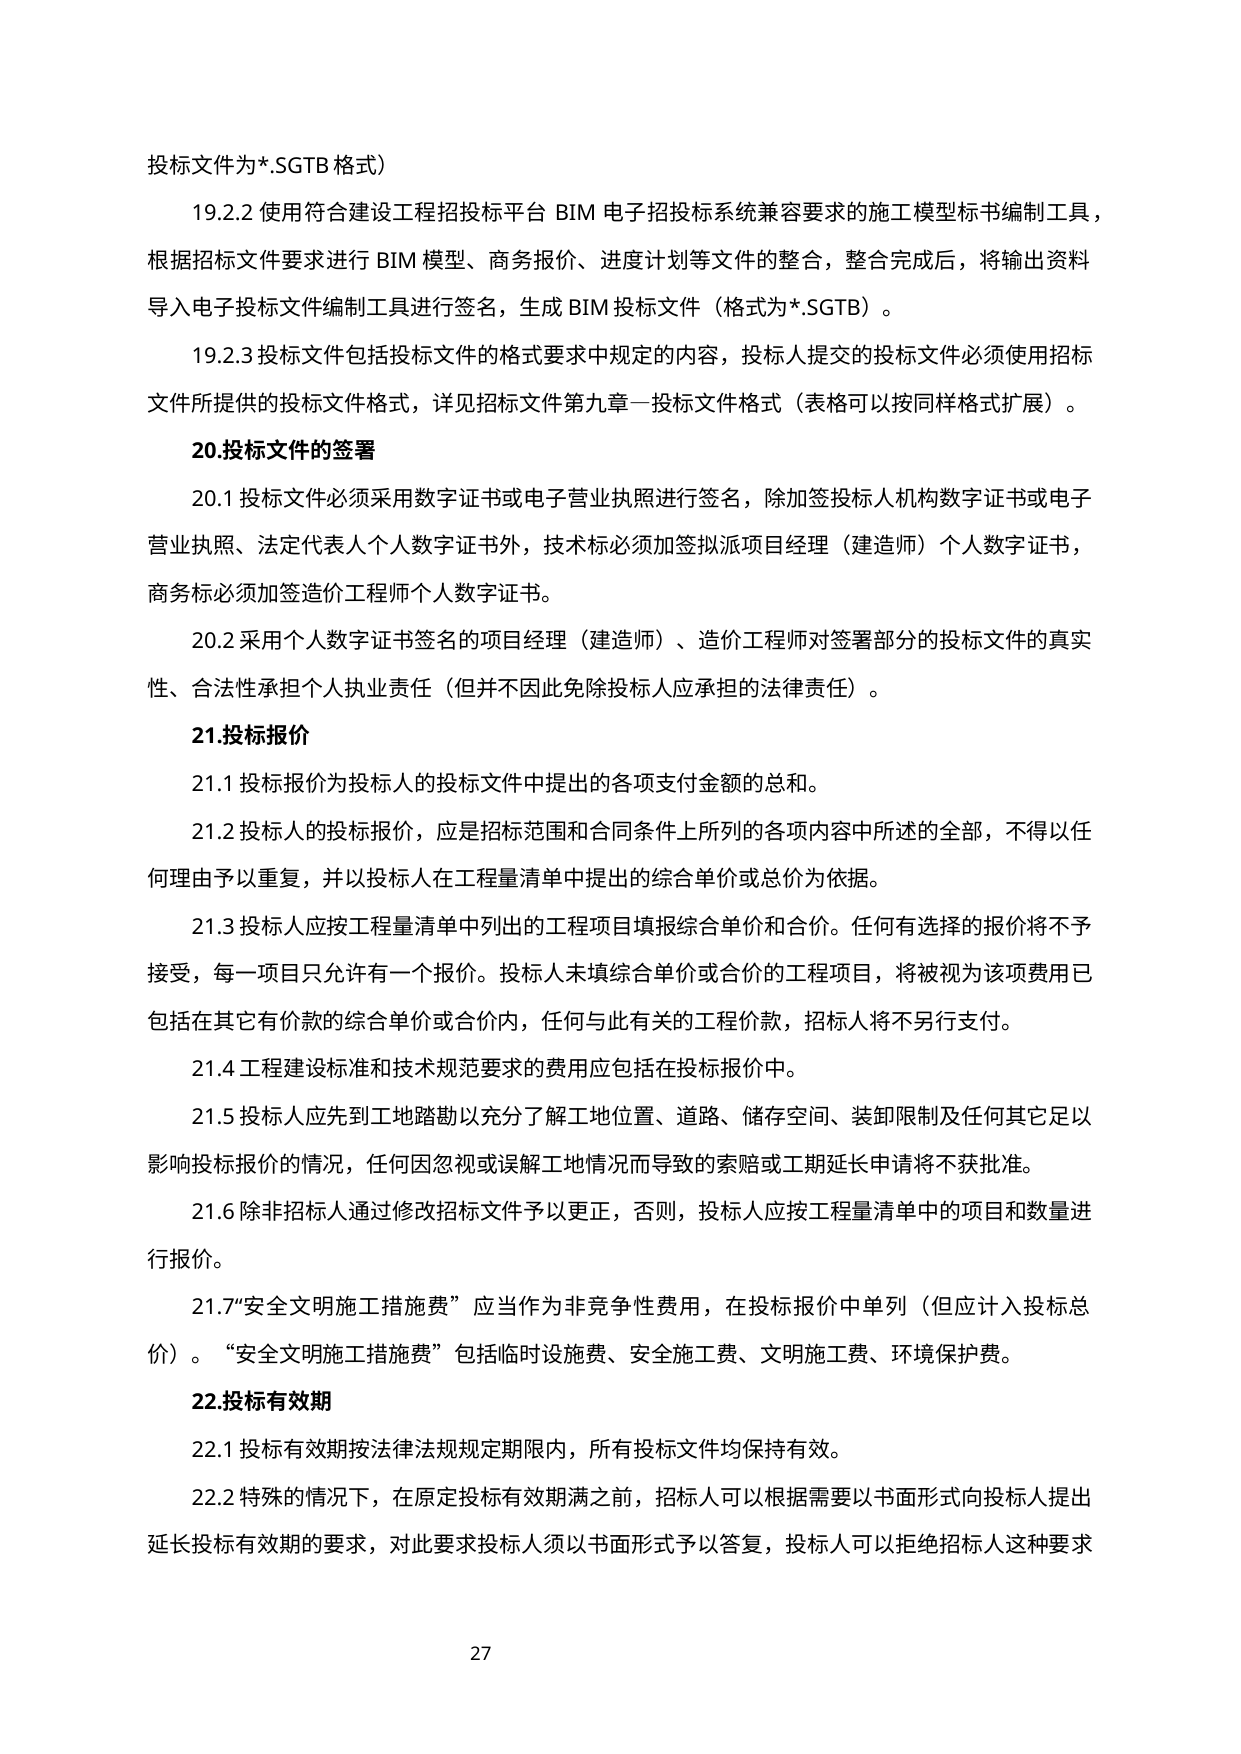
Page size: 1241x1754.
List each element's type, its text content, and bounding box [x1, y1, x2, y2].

text 22.1投标有效期按法律法规规定期限内，所有投标文件均保持有效。 [148, 1432, 1093, 1464]
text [148, 148, 1093, 179]
text 20.2采用个人数字证书签名的项目经理（建造师）、造价工程师对签署部分的投标文件的真实性、合法性承担个人执业责任（但并不因此免除投标人应承担的法律责任）。 [148, 623, 1093, 703]
text 21.4工程建设标准和技术规范要求的费用应包括在投标报价中。 [148, 1051, 1093, 1083]
text 22.投标有效期 [148, 1384, 1093, 1416]
text 21.2投标人的投标报价，应是招标范围和合同条件上所列的各项内容中所述的全部，不得以任何理由予以重复，并以投标人在工程量清单中提出的综合单价或总价为依据。 [148, 814, 1093, 893]
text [148, 1479, 1093, 1559]
text 21.3投标人应按工程量清单中列出的工程项目填报综合单价和合价。任何有选择的报价将不予接受，每一项目只允许有一个报价。投标人未填综合单价或合价的工程项目，将被视为该项费用已包括在其它有价款的综合单价或合价内，任何与此有关的工程价款，招标人将不另行支付。 [148, 909, 1093, 1036]
text 21.1投标报价为投标人的投标文件中提出的各项支付金额的总和。 [148, 766, 1093, 798]
text 21.投标报价 [148, 718, 1093, 750]
text 19.2.2 使用符合建设工程招投标平台 BIM 电子招投标系统兼容要求的施工模型标书编制工具，根据招标文件要求进行BIM模型、商务报价、进度计划等文件的整合，整合完成后，将输出资料导入电子投标文件编制工具进行签名，生成BIM投标文件（格式为*.SGTB）。 [148, 195, 1093, 322]
text 21.7“安全文明施工措施费”应当作为非竞争性费用，在投标报价中单列（但应计入投标总价）。“安全文明施工措施费”包括临时设施费、安全施工费、文明施工费、环境保护费。 [148, 1289, 1093, 1368]
text 21.6除非招标人通过修改招标文件予以更正，否则，投标人应按工程量清单中的项目和数量进行报价。 [148, 1194, 1093, 1273]
text 20.1投标文件必须采用数字证书或电子营业执照进行签名，除加签投标人机构数字证书或电子营业执照、法定代表人个人数字证书外，技术标必须加签拟派项目经理（建造师）个人数字证书，商务标必须加签造价工程师个人数字证书。 [148, 481, 1093, 607]
text 20.投标文件的签署 [148, 433, 1093, 465]
text 21.5投标人应先到工地踏勘以充分了解工地位置、道路、储存空间、装卸限制及任何其它足以影响投标报价的情况，任何因忽视或误解工地情况而导致的索赔或工期延长申请将不获批准。 [148, 1099, 1093, 1178]
text 19.2.3投标文件包括投标文件的格式要求中规定的内容，投标人提交的投标文件必须使用招标文件所提供的投标文件格式，详见招标文件第九章—投标文件格式（表格可以按同样格式扩展）。 [148, 338, 1093, 417]
